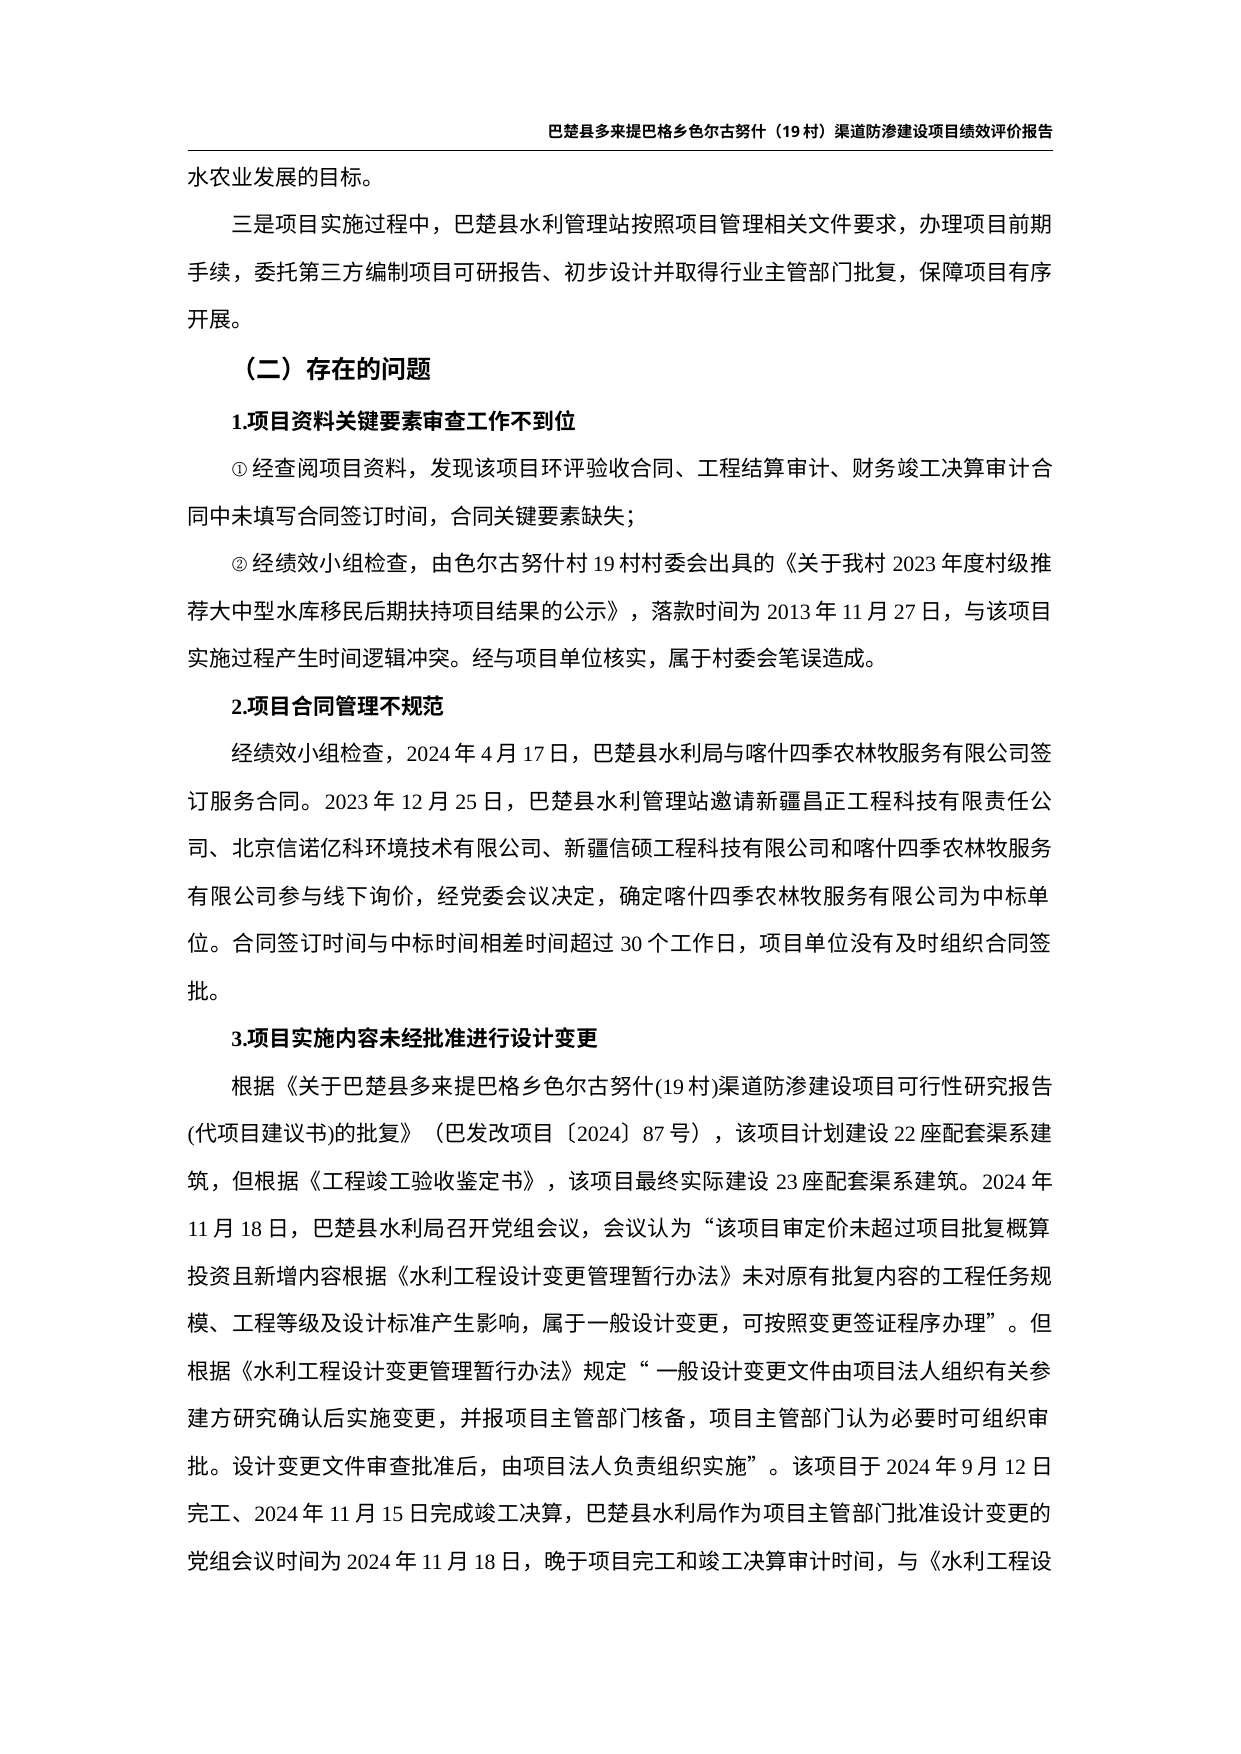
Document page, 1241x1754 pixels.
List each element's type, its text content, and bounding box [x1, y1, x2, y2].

text ②经绩效小组检查，由色尔古努什村19村村委会出具的《关于我村2023年度村级推荐大中型水库移民后期扶持项目结果的公示》，落款时间为2013年11月27日，与该项目实施过程产生时间逻辑冲突。经与项目单位核实，属于村委会笔误造成。 [187, 546, 1053, 673]
text 经绩效小组检查，2024年4月17日，巴楚县水利局与喀什四季农林牧服务有限公司签订服务合同。2023年12月25日，巴楚县水利管理站邀请新疆昌正工程科技有限责任公司、北京信诺亿科环境技术有限公司、新疆信硕工程科技有限公司和喀什四季农林牧服务有限公司参与线下询价，经党委会议决定，确定喀什四季农林牧服务有限公司为中标单位。合同签订时间与中标时间相差时间超过30个工作日，项目单位没有及时组织合同签批。 [187, 736, 1053, 1006]
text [187, 1069, 1053, 1576]
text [187, 159, 1053, 191]
text （二）存在的问题 [187, 349, 1053, 386]
text 三是项目实施过程中，巴楚县水利管理站按照项目管理相关文件要求，办理项目前期手续，委托第三方编制项目可研报告、初步设计并取得行业主管部门批复，保障项目有序开展。 [187, 207, 1053, 334]
text ①经查阅项目资料，发现该项目环评验收合同、工程结算审计、财务竣工决算审计合同中未填写合同签订时间，合同关键要素缺失； [187, 451, 1053, 531]
text 2.项目合同管理不规范 [187, 689, 1053, 721]
text 1.项目资料关键要素审查工作不到位 [187, 404, 1053, 436]
text 3.项目实施内容未经批准进行设计变更 [187, 1021, 1053, 1053]
